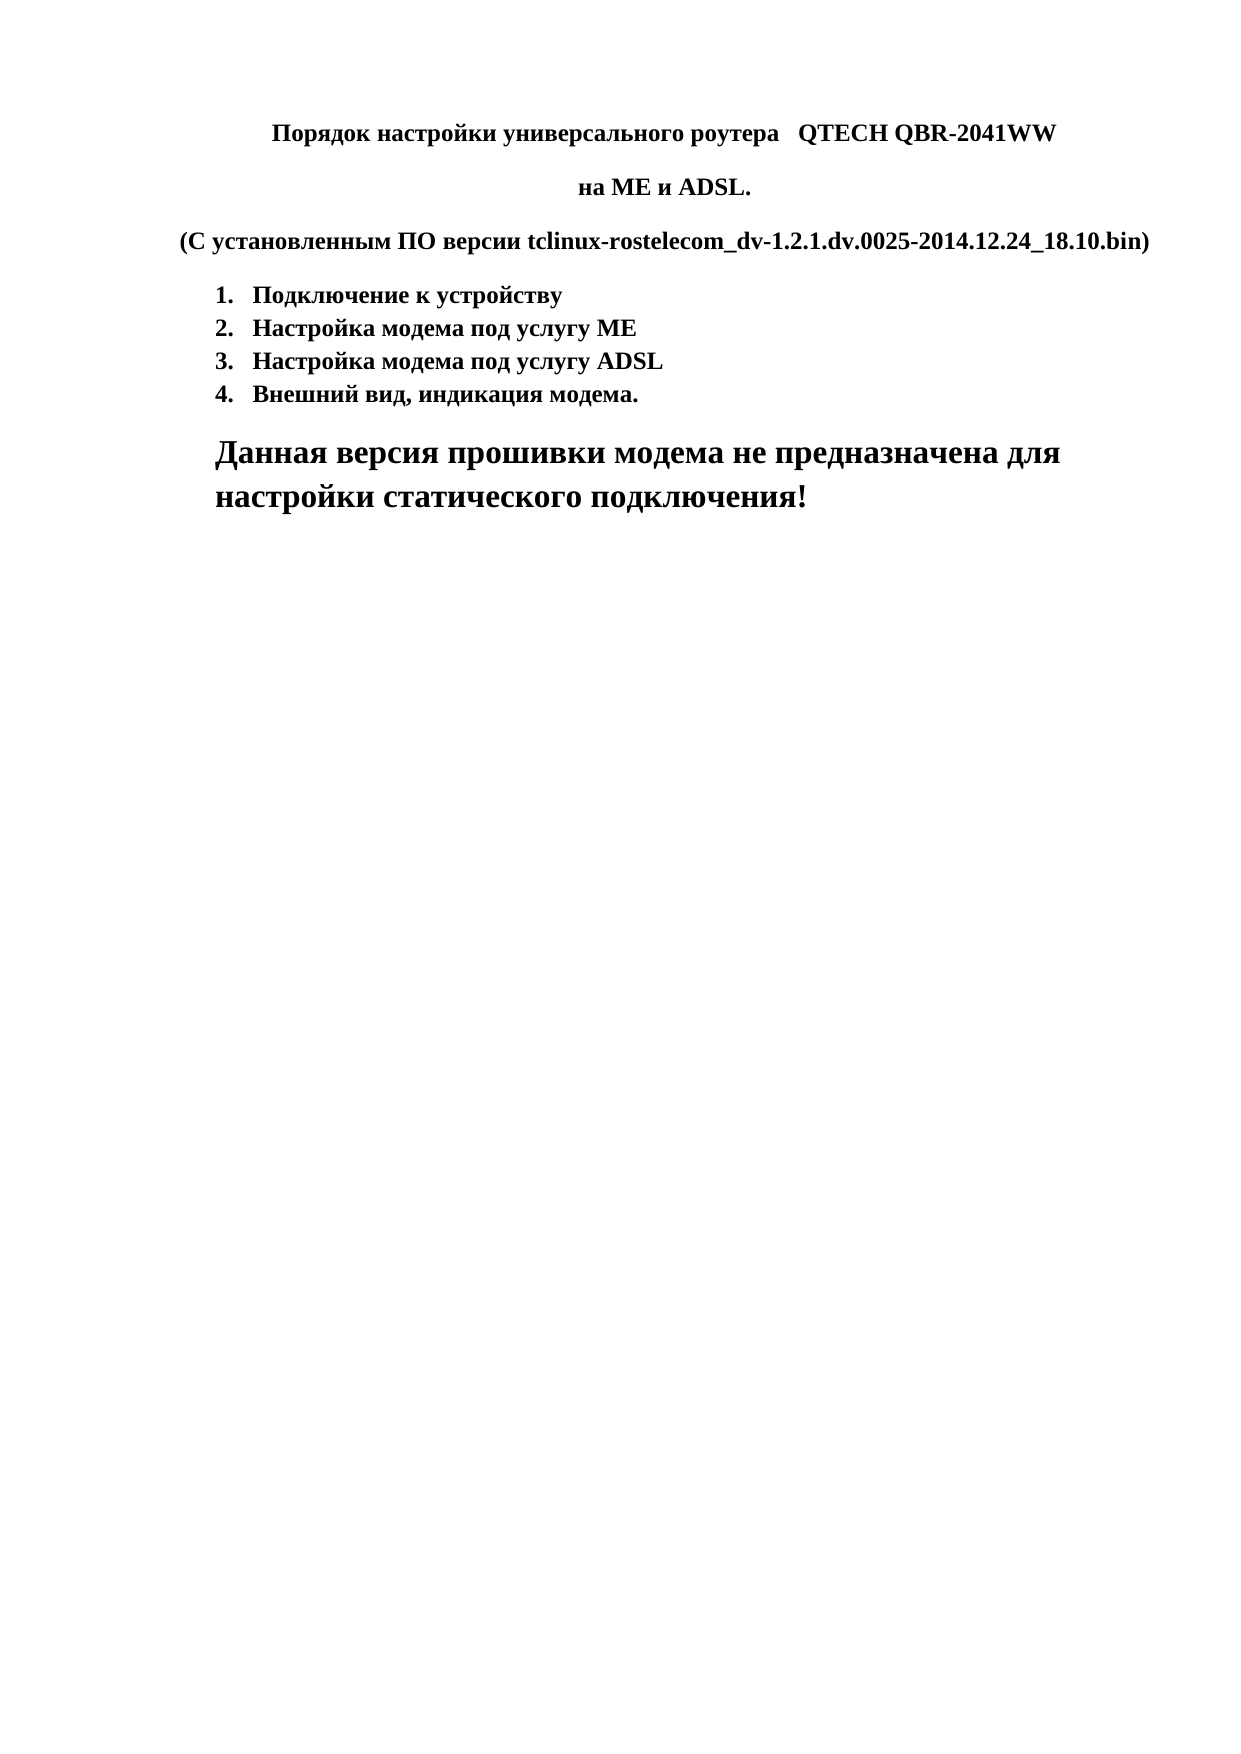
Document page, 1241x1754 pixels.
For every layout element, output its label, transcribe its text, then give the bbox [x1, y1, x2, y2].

text на МЕ и ADSL. [177, 172, 1152, 201]
text (С установленным ПО версии tclinux-rostelecom_dv-1.2.1.dv.0025-2014.12.24_18.10.bin) [177, 226, 1152, 254]
text Данная версия прошивки модема не предназначена для настройки статического подключения! [215, 433, 1152, 515]
text Порядок настройки универсального роутера QTECH QBR-2041WW [177, 118, 1152, 147]
list Подключение к устройству [215, 280, 1152, 308]
list Настройка модема под услугу ME [215, 313, 1152, 341]
list Настройка модема под услугу ADSL [215, 346, 1152, 374]
list Внешний вид, индикация модема. [215, 379, 1152, 407]
